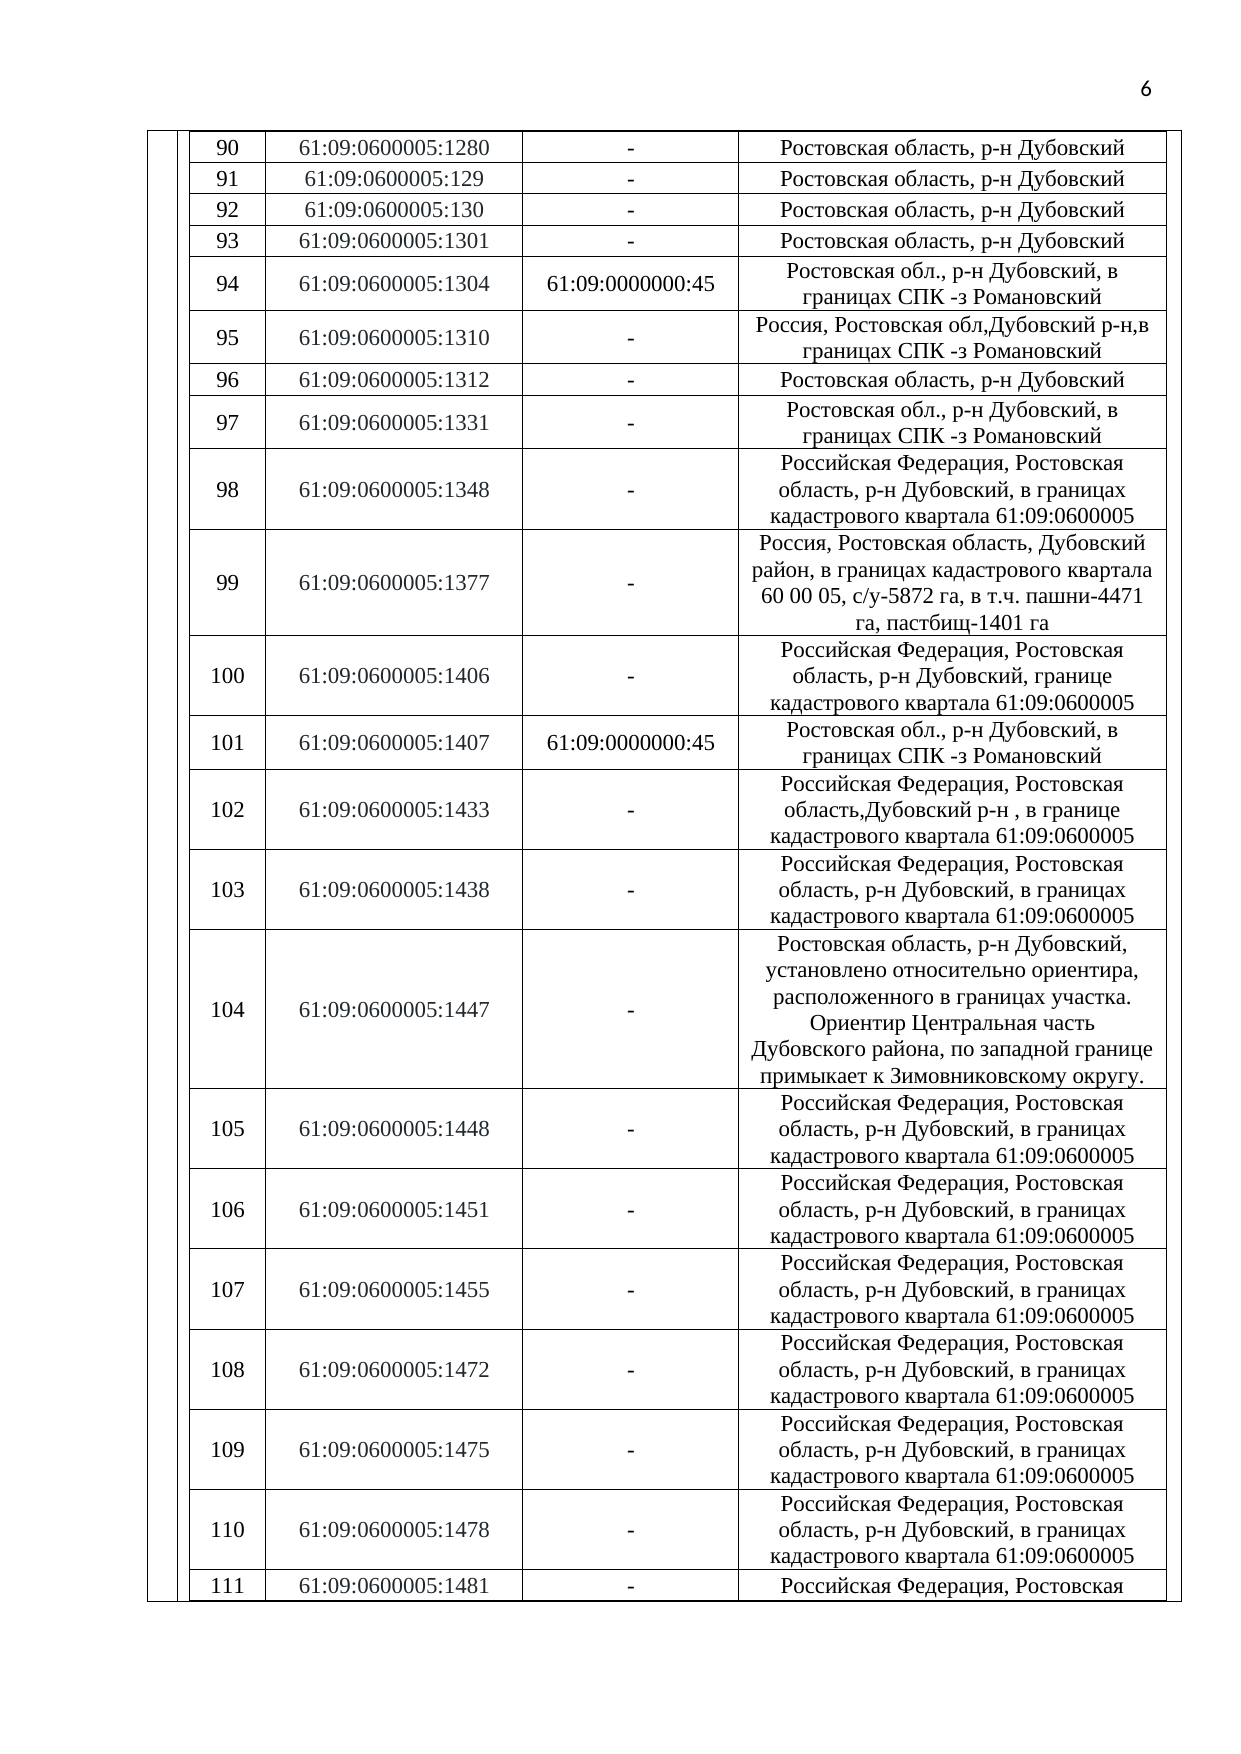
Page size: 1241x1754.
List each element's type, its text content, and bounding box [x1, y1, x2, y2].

table_cell [739, 1249, 1166, 1329]
table_cell [266, 716, 522, 769]
table_cell [739, 1570, 1166, 1600]
table_cell [739, 257, 1166, 310]
table_cell [190, 364, 265, 395]
table_cell [739, 770, 1166, 849]
table_cell [739, 850, 1166, 929]
table_cell [266, 930, 522, 1088]
table_cell [266, 1249, 522, 1329]
table_cell [739, 449, 1166, 529]
table_cell [190, 257, 265, 310]
table_cell [178, 131, 189, 1601]
table_cell [523, 770, 738, 849]
table_cell [266, 770, 522, 849]
table_cell [523, 716, 738, 769]
table_cell [266, 530, 522, 635]
table_cell [739, 364, 1166, 395]
table_cell [523, 1490, 738, 1569]
table_cell [523, 226, 738, 256]
table_cell [523, 194, 738, 225]
table_cell [266, 194, 522, 225]
table_cell [190, 636, 265, 715]
table_cell [739, 1089, 1166, 1168]
table_cell [523, 163, 738, 193]
table_cell [523, 930, 738, 1088]
table_cell [739, 1410, 1166, 1489]
table_cell [523, 530, 738, 635]
table_cell 3 [148, 131, 177, 1601]
table_cell [266, 163, 522, 193]
table_cell [523, 364, 738, 395]
table_cell [739, 163, 1166, 193]
table_cell [266, 1410, 522, 1489]
table_cell [266, 226, 522, 256]
table_cell [523, 1249, 738, 1329]
table_cell [523, 1410, 738, 1489]
table_cell [190, 770, 265, 849]
table_cell [523, 257, 738, 310]
table_cell [523, 311, 738, 363]
table_cell [739, 716, 1166, 769]
table_cell [739, 396, 1166, 448]
table_cell [739, 311, 1166, 363]
table_cell [266, 636, 522, 715]
table_cell [190, 132, 265, 162]
table_cell [739, 530, 1166, 635]
table_cell [190, 1169, 265, 1248]
table_cell [739, 194, 1166, 225]
table_cell [739, 1490, 1166, 1569]
table_cell [739, 636, 1166, 715]
table_cell [266, 364, 522, 395]
table_cell [190, 1330, 265, 1409]
table_cell [523, 636, 738, 715]
table_cell [266, 449, 522, 529]
table_cell [739, 1330, 1166, 1409]
table_cell [190, 930, 265, 1088]
table_cell [266, 1330, 522, 1409]
table_cell [190, 1490, 265, 1569]
table_cell [266, 1570, 522, 1600]
table_cell [523, 850, 738, 929]
table_cell [739, 930, 1166, 1088]
table_cell [266, 1490, 522, 1569]
table_cell [266, 850, 522, 929]
table_cell [266, 257, 522, 310]
table_cell [1167, 131, 1181, 1601]
table_cell [523, 1169, 738, 1248]
table_cell [266, 396, 522, 448]
table_cell [739, 226, 1166, 256]
table_cell [523, 1330, 738, 1409]
table_cell [190, 449, 265, 529]
table_cell [266, 132, 522, 162]
table_cell [739, 1169, 1166, 1248]
table_cell [739, 132, 1166, 162]
table_cell [523, 396, 738, 448]
table_cell [523, 1570, 738, 1600]
table_cell [266, 311, 522, 363]
table_cell [266, 1169, 522, 1248]
table_cell [523, 449, 738, 529]
table_cell [190, 194, 265, 225]
table_cell [523, 132, 738, 162]
table_cell [523, 1089, 738, 1168]
table_cell [266, 1089, 522, 1168]
